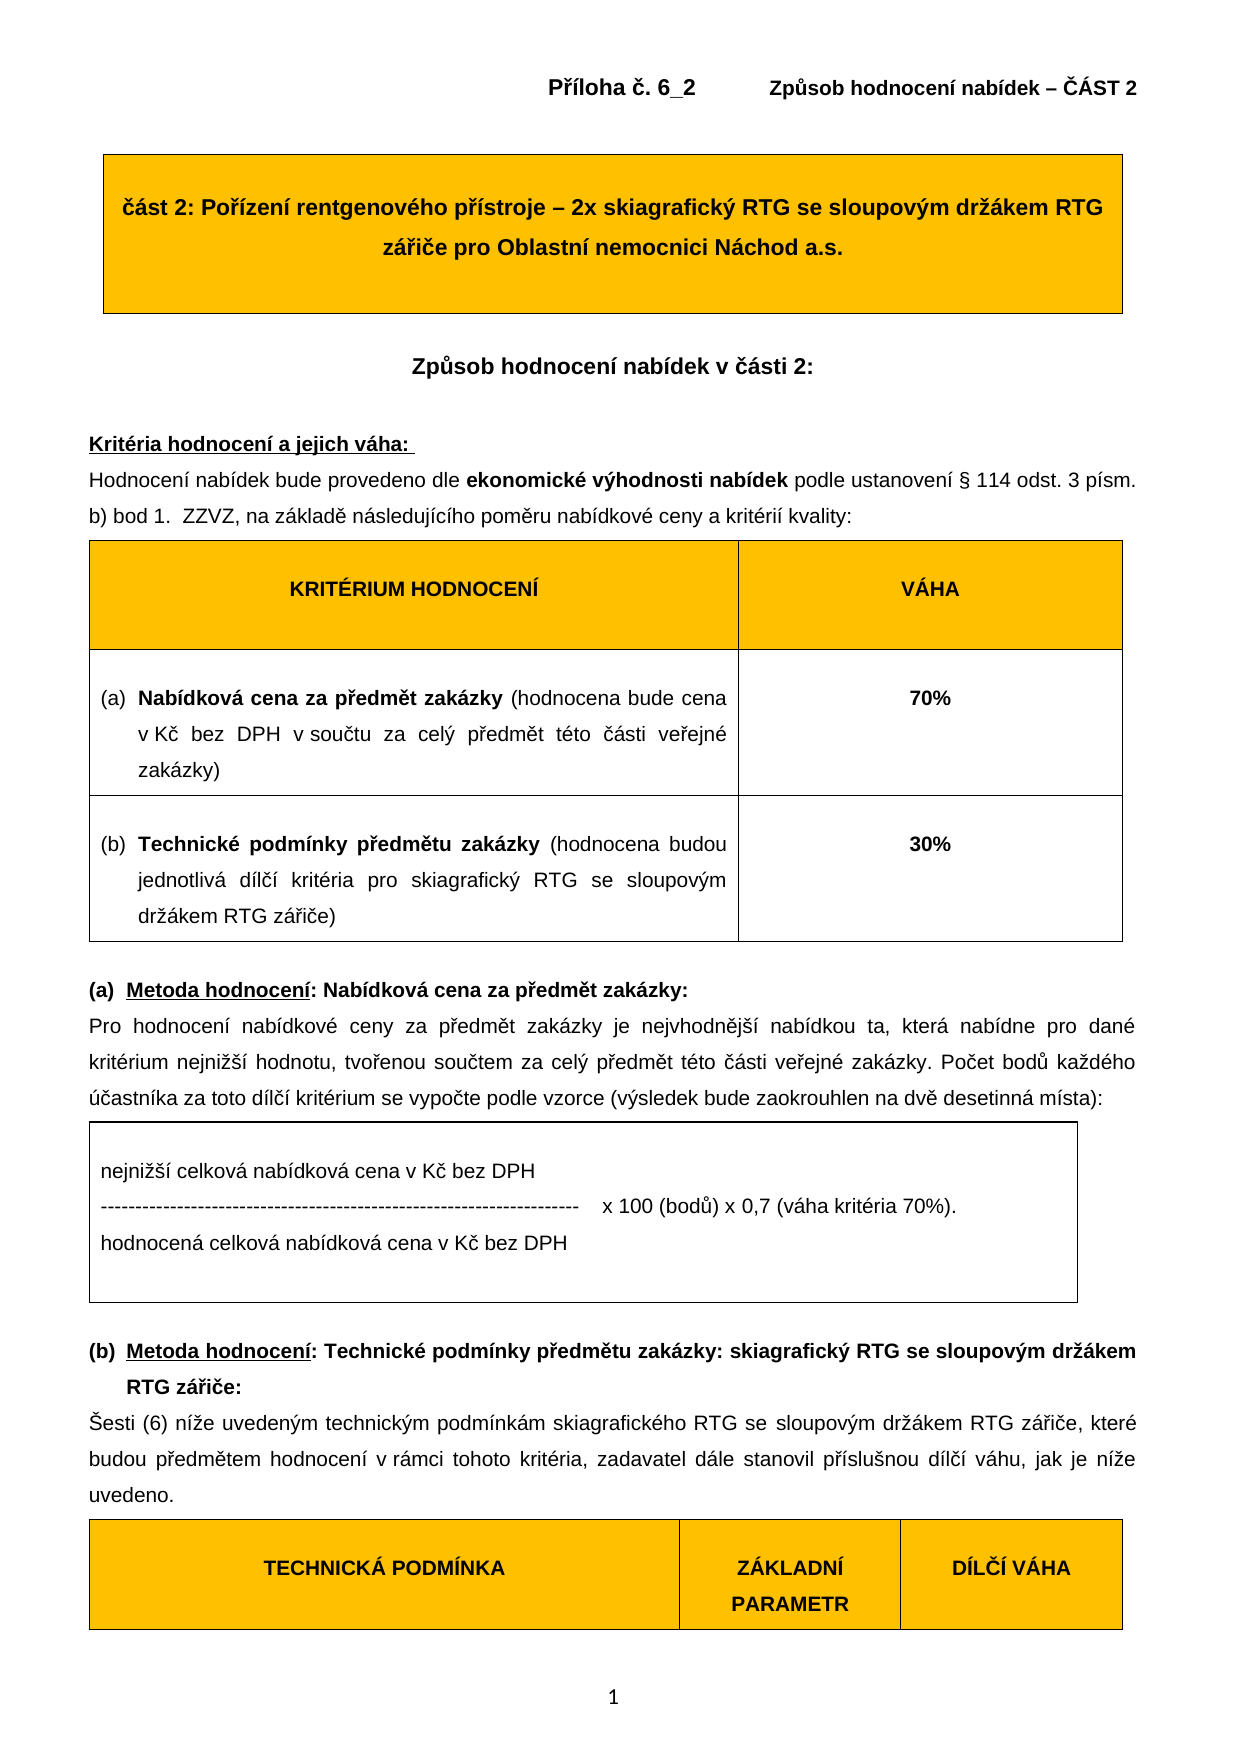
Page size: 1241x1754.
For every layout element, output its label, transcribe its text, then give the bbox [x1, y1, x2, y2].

table_header VÁHA [739, 541, 1122, 649]
table_header část 2: Pořízení rentgenového přístroje – 2x skiagrafický RTG se sloupovým držákem RTG zářiče pro Oblastní nemocnici Náchod a.s. [104, 155, 1122, 313]
table_cell Technické podmínky předmětu zakázky (hodnocena budou jednotlivá dílčí kritéria pro skiagrafický RTG se sloupovým držákem RTG zářiče) [90, 796, 738, 941]
text Kritéria hodnocení a jejich váha: [89, 432, 1137, 456]
text Způsob hodnocení nabídek v části 2: [89, 353, 1137, 379]
text Pro hodnocení nabídkové ceny za předmět zakázky je nejvhodnější nabídkou ta, která nabídne pro dané kritérium nejnižší hodnotu, tvořenou součtem za celý předmět této části veřejné zakázky. Počet bodů každého účastníka za toto dílčí kritérium se vypočte podle vzorce (výsledek bude zaokrouhlen na dvě desetinná místa): [89, 1014, 1137, 1109]
text Hodnocení nabídek bude provedeno dle ekonomické výhodnosti nabídek podle ustanovení § 114 odst. 3 písm. b) bod 1. ZZVZ, na základě následujícího poměru nabídkové ceny a kritérií kvality: [89, 468, 1137, 528]
table_header TECHNICKÁ PODMÍNKA [90, 1520, 679, 1629]
list Metoda hodnocení: Technické podmínky předmětu zakázky: skiagrafický RTG se sloupovým držákem RTG zářiče: [89, 1339, 1137, 1399]
table_header KRITÉRIUM HODNOCENÍ [90, 541, 738, 649]
table_header nejnižší celková nabídková cena v Kč bez DPH --------------------------------------------------------------------- x 100 (bodů) x 0,7 (váha kritéria 70%). hodnocená celková nabídková cena v Kč bez DPH [90, 1123, 1077, 1302]
table_cell 70% [739, 650, 1122, 795]
text Šesti (6) níže uvedeným technickým podmínkám skiagrafického RTG se sloupovým držákem RTG zářiče, které budou předmětem hodnocení v rámci tohoto kritéria, zadavatel dále stanovil příslušnou dílčí váhu, jak je níže uvedeno. [89, 1411, 1137, 1507]
list Metoda hodnocení: Nabídková cena za předmět zakázky: [89, 978, 1137, 1002]
table_header ZÁKLADNÍ PARAMETR [680, 1520, 900, 1629]
table_cell 30% [739, 796, 1122, 941]
table_cell Nabídková cena za předmět zakázky (hodnocena bude cena v Kč bez DPH v součtu za celý předmět této části veřejné zakázky) [90, 650, 738, 795]
table_header DÍLČÍ VÁHA [901, 1520, 1122, 1629]
